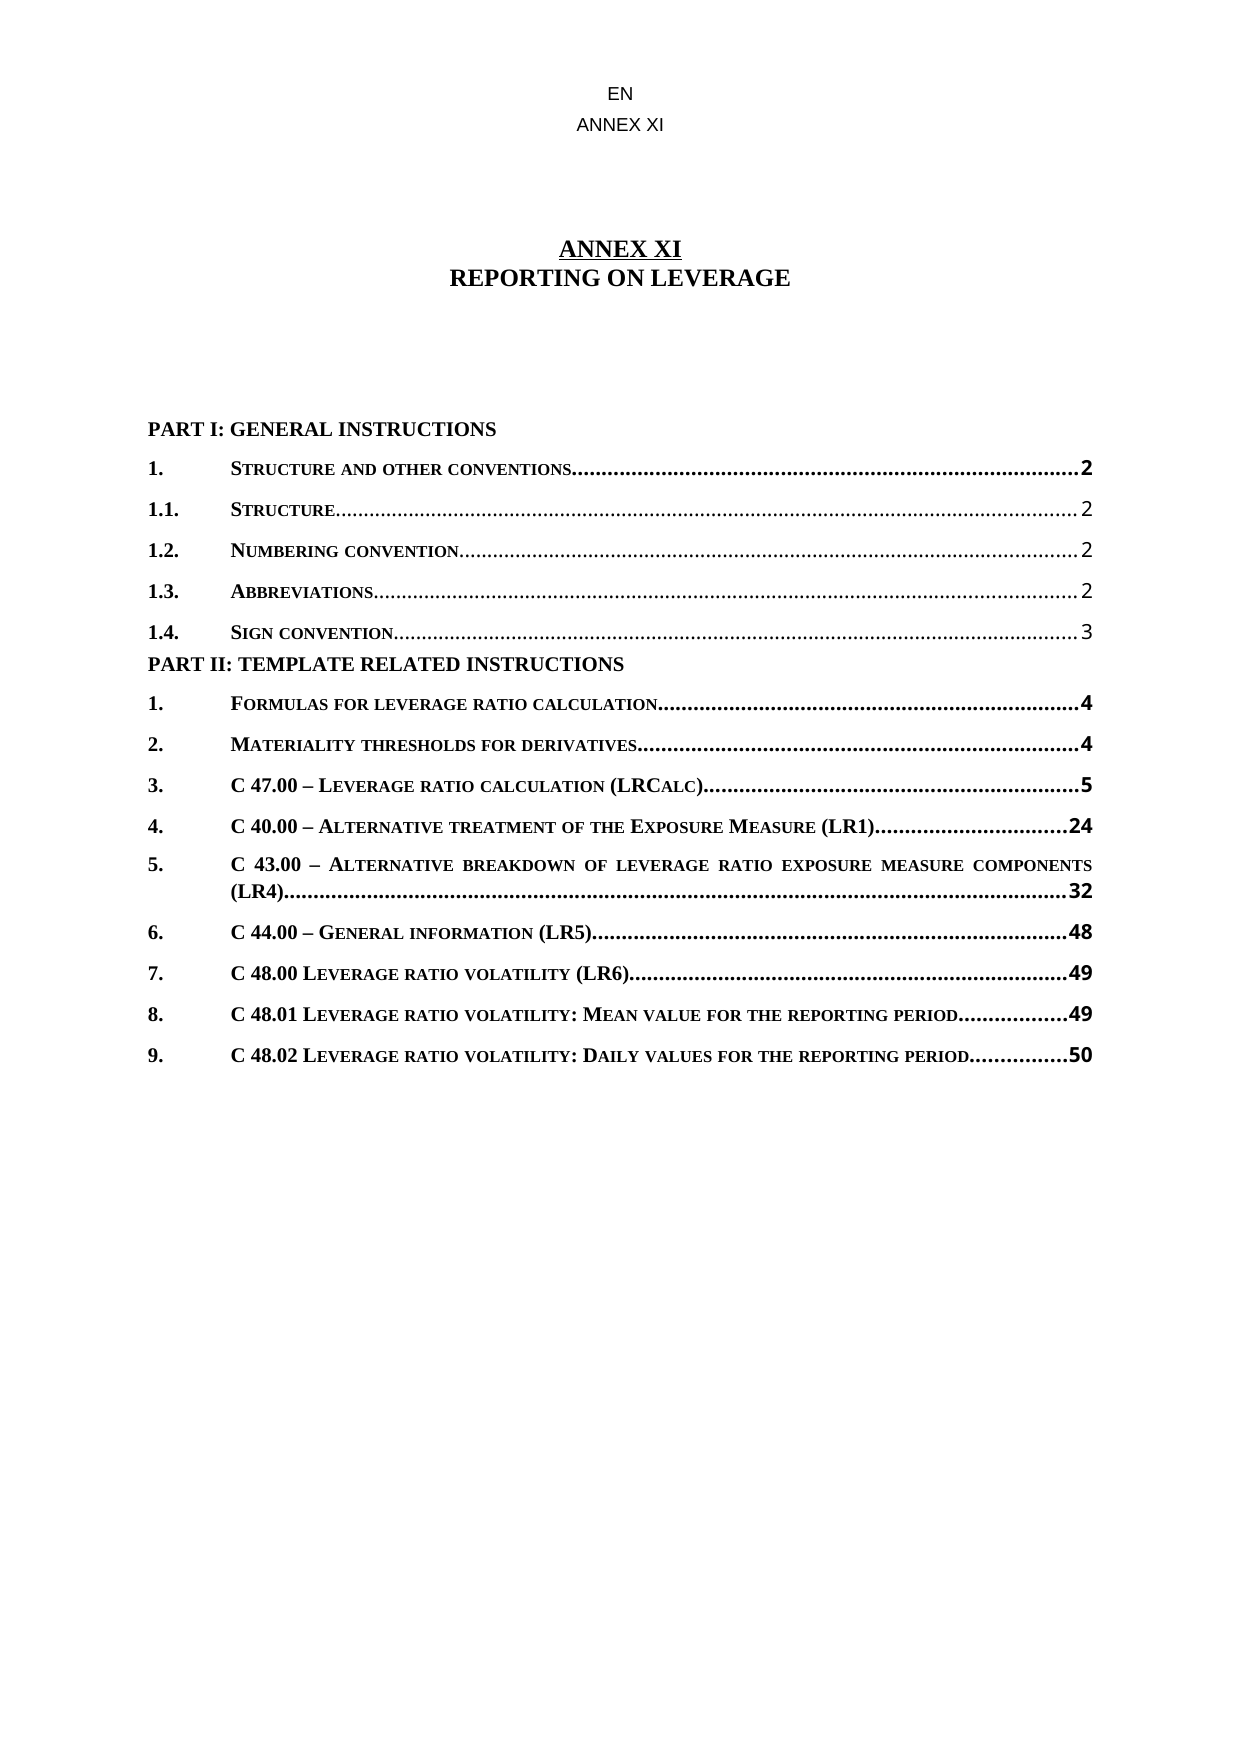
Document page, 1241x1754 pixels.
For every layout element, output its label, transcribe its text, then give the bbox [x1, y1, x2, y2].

text 9. C 48.02 Leverage ratio volatility: Daily values for the reporting period 50 [148, 1040, 1093, 1068]
text 5. C 43.00 – Alternative breakdown of leverage ratio exposure measure components (LR4) 32 [148, 852, 1093, 904]
text 1. Formulas for leverage ratio calculation 4 [148, 688, 1093, 717]
text 6. C 44.00 – General information (LR5) 48 [148, 917, 1093, 945]
text 1.2. Numbering convention 2 [148, 535, 1093, 563]
text PART II: TEMPLATE RELATED INSTRUCTIONS 4 [148, 651, 797, 676]
text 1. Structure and other conventions 2 [148, 453, 1093, 481]
text PART I: GENERAL INSTRUCTIONS 2 [148, 416, 797, 441]
text 1.1. Structure 2 [148, 494, 1093, 522]
text 3. C 47.00 – Leverage ratio calculation (LRCalc) 5 [148, 770, 1093, 798]
text REPORTING ON LEVERAGE [148, 263, 1093, 291]
text 1.4. Sign convention 3 [148, 617, 1093, 645]
text 1.3. Abbreviations 2 [148, 576, 1093, 604]
text ANNEX XI [148, 234, 1093, 263]
text 8. C 48.01 Leverage ratio volatility: Mean value for the reporting period 49 [148, 999, 1093, 1027]
text 2. Materiality thresholds for derivatives 4 [148, 729, 1093, 757]
text 4. C 40.00 – Alternative treatment of the Exposure Measure (LR1) 24 [148, 811, 1093, 839]
text 7. C 48.00 Leverage ratio volatility (LR6) 49 [148, 958, 1093, 986]
